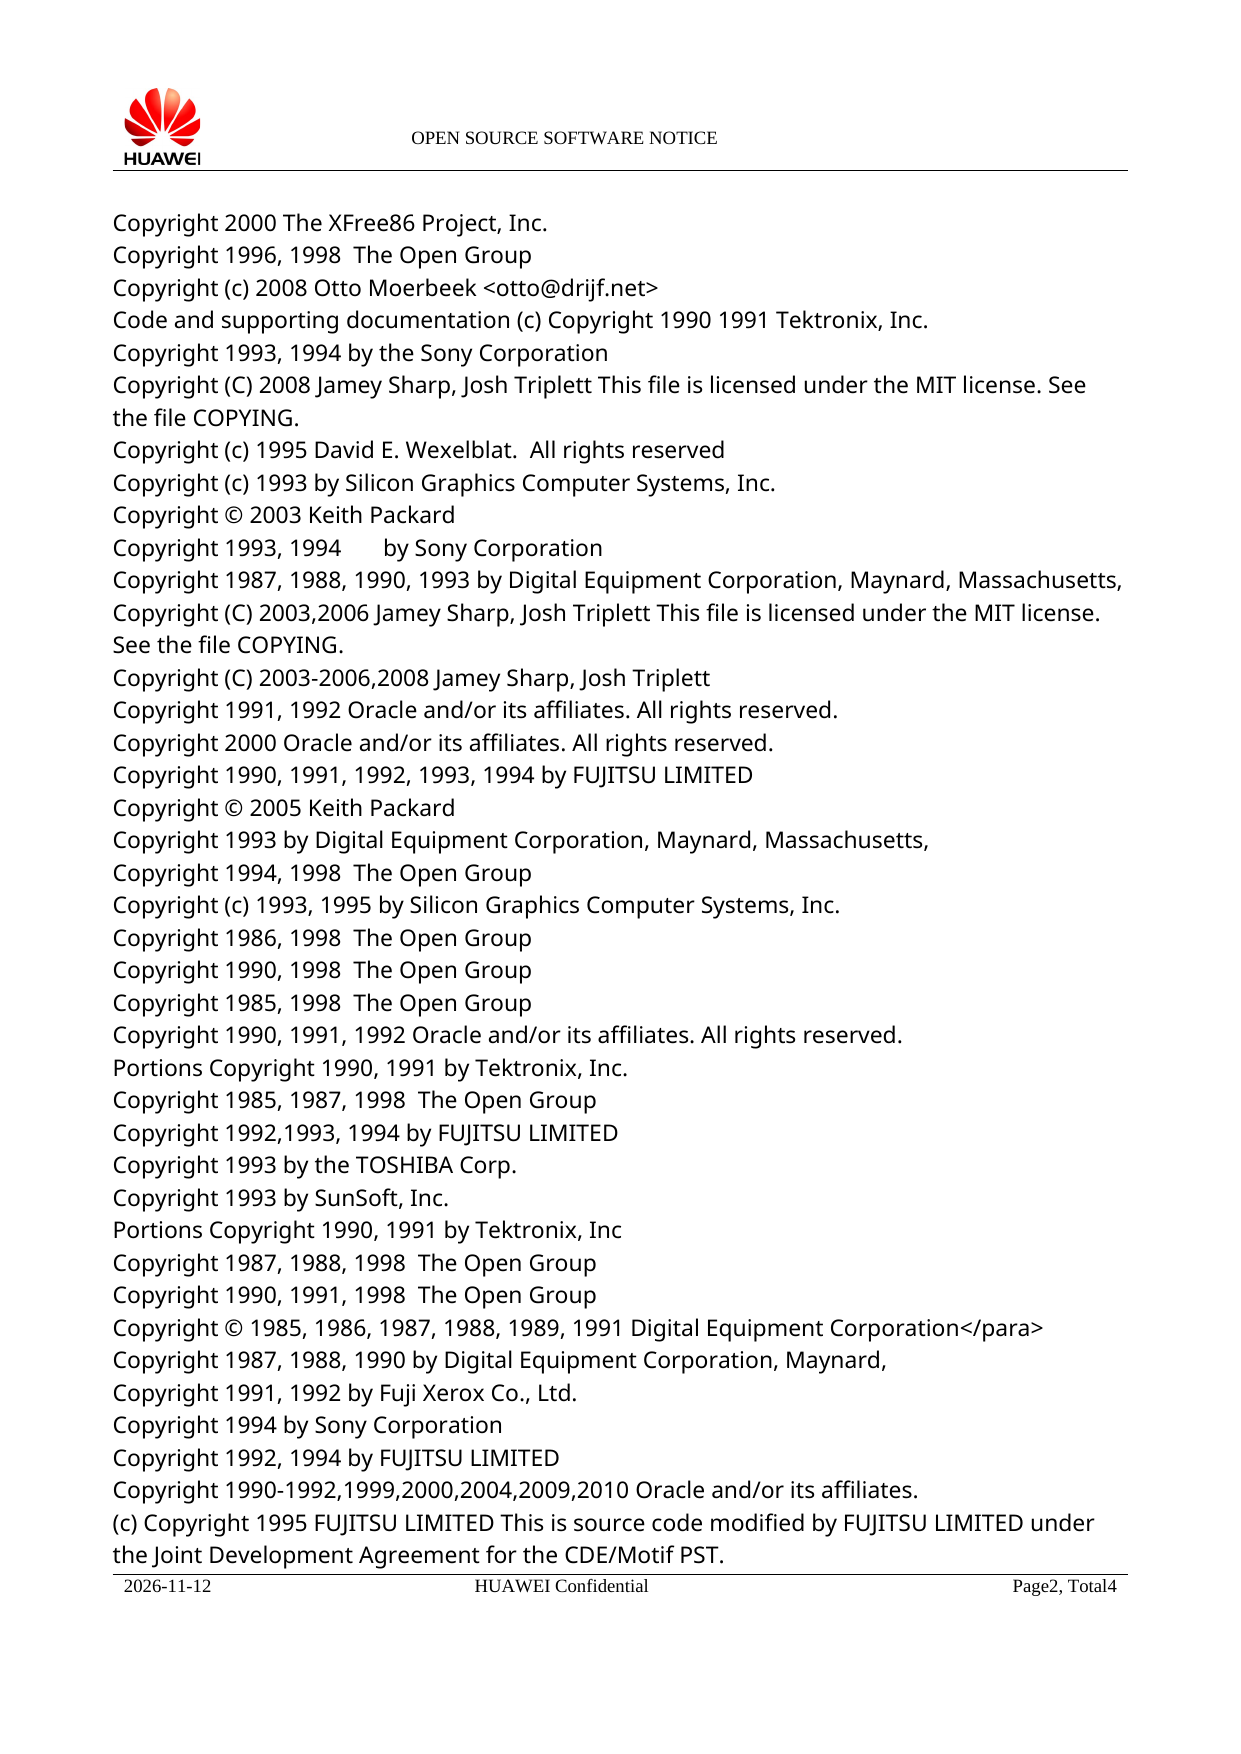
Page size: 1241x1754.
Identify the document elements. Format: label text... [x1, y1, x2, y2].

picture [124, 88, 201, 165]
